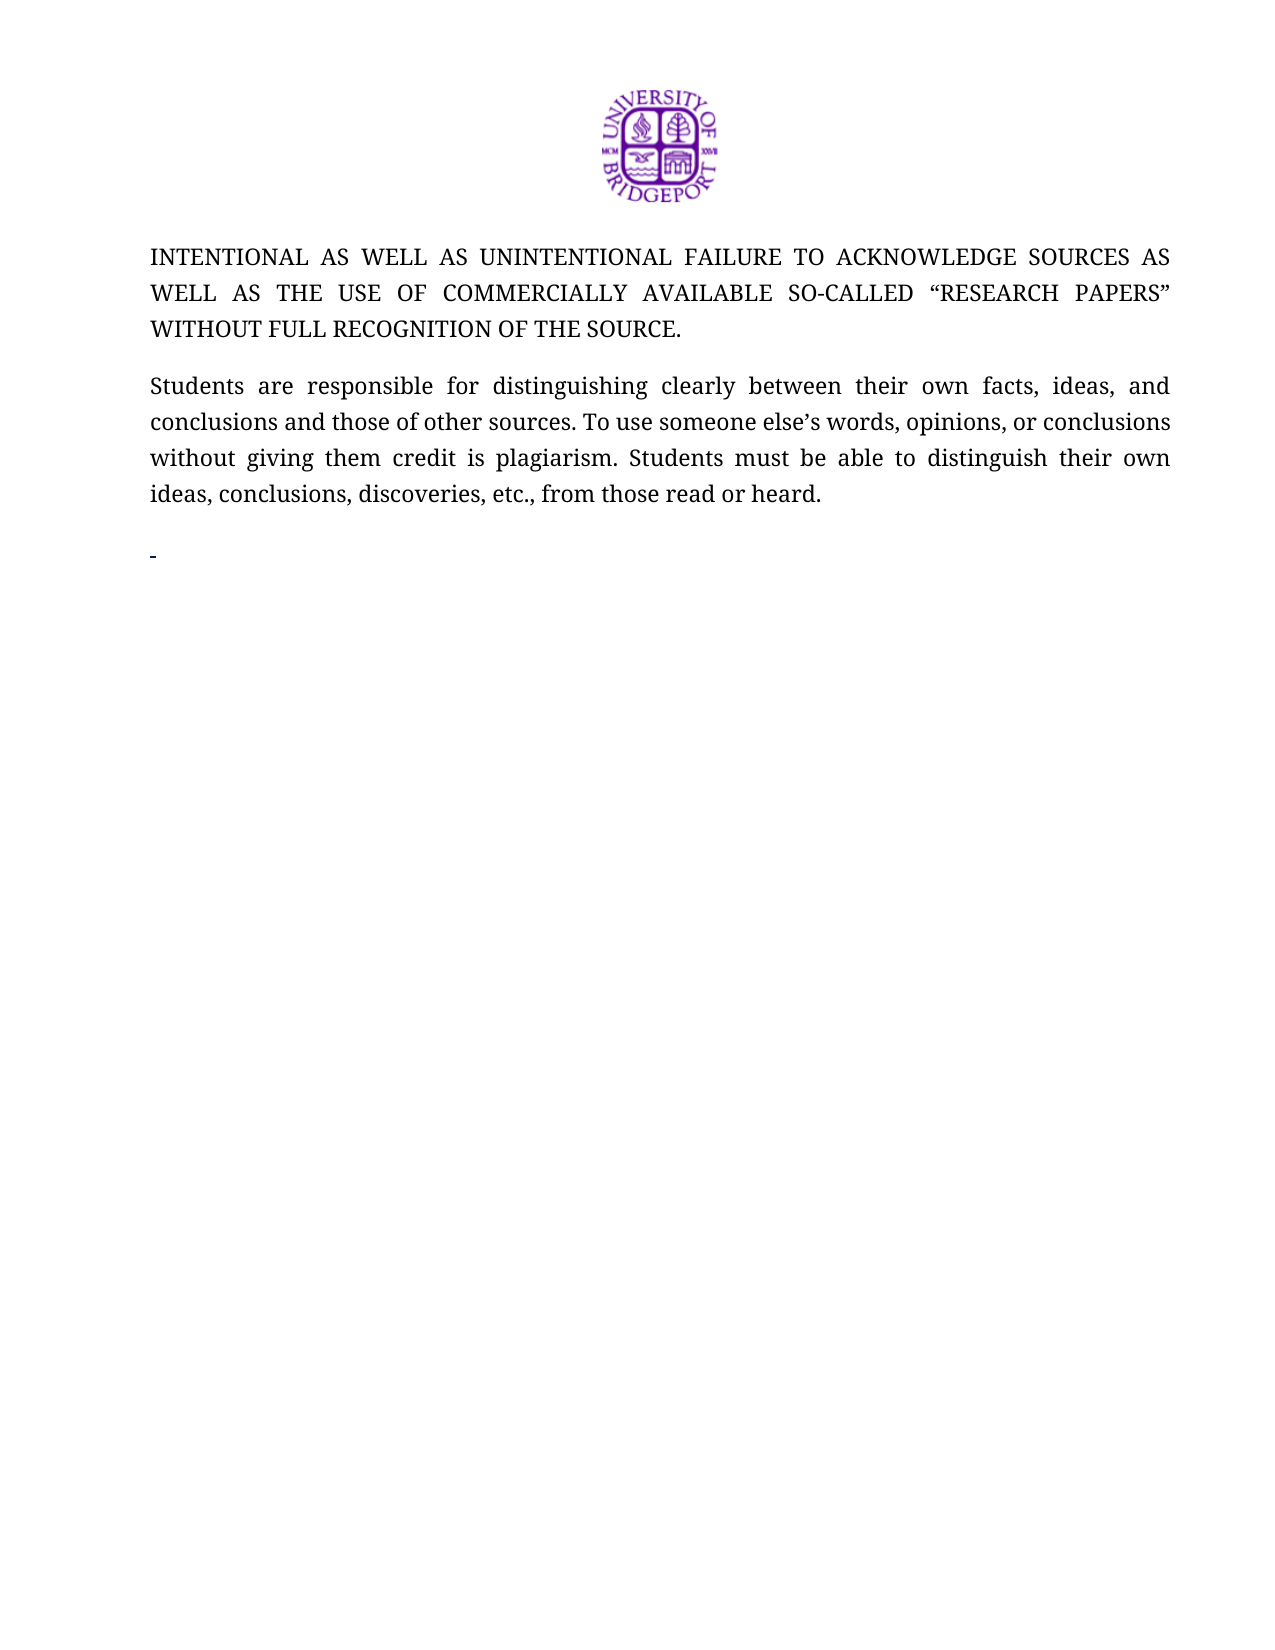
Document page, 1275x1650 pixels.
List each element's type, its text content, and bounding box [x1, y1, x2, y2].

picture [586, 75, 736, 216]
text INTENTIONAL AS WELL AS UNINTENTIONAL FAILURE TO ACKNOWLEDGE SOURCES AS WELL AS THE USE OF COMMERCIALLY AVAILABLE SO-CALLED “RESEARCH PAPERS” WITHOUT FULL RECOGNITION OF THE SOURCE. [150, 241, 1172, 344]
text Students are responsible for distinguishing clearly between their own facts, ideas, and conclusions and those of other sources. To use someone else’s words, opinions, or conclusions without giving them credit is plagiarism. Students must be able to distinguish their own ideas, conclusions, discoveries, etc., from those read or heard. [150, 370, 1172, 509]
